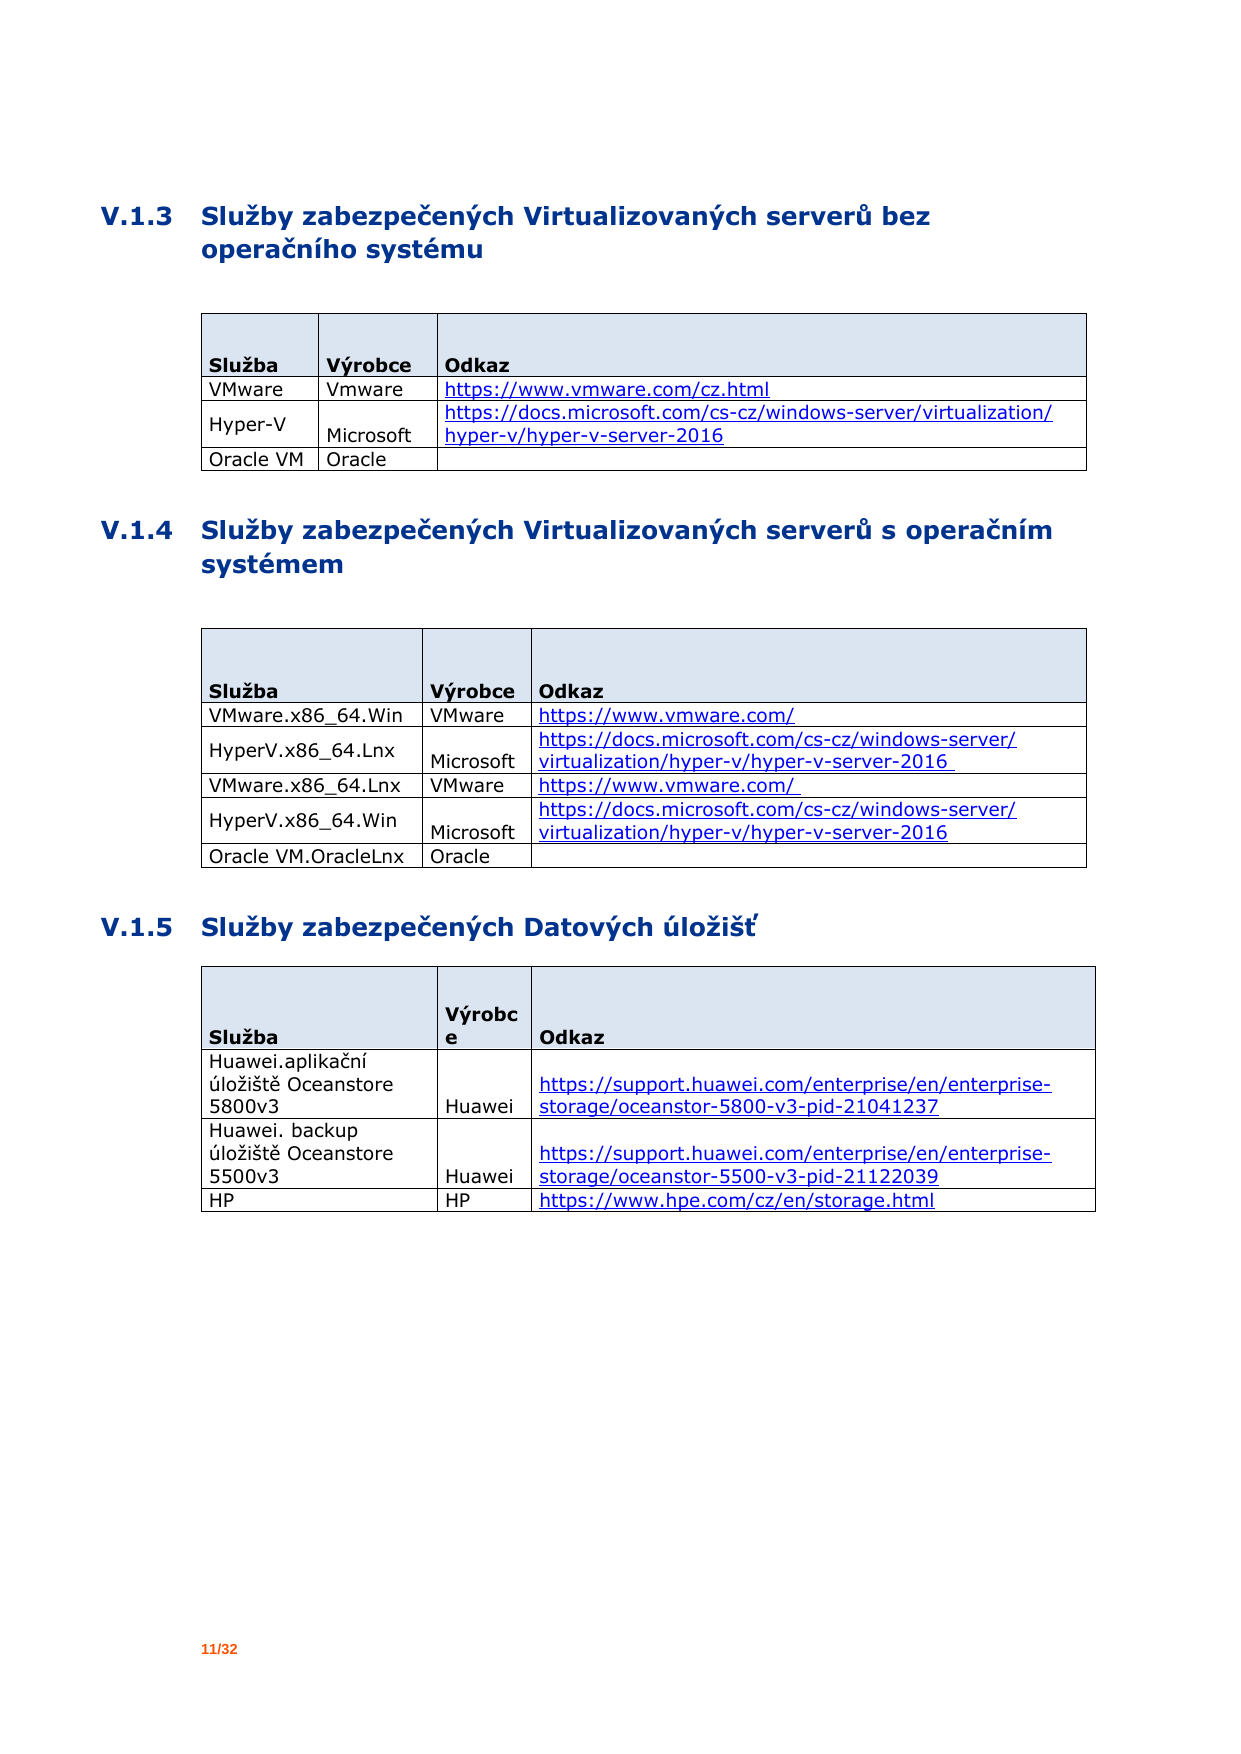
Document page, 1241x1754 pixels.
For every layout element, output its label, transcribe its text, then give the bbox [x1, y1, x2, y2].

table_cell Microsoft [319, 401, 437, 447]
table_cell [438, 448, 1086, 470]
table_cell VMware.x86_64.Lnx [202, 774, 422, 797]
table_cell [532, 844, 1086, 867]
table_cell https://docs.microsoft.com/cs-cz/windows-server/virtualization/hyper-v/hyper-v-server-2016 [532, 727, 1086, 773]
table_cell Huawei.aplikační úložiště Oceanstore 5800v3 [202, 1050, 437, 1118]
table_cell https://www.hpe.com/cz/en/storage.html [532, 1189, 1095, 1211]
table_header Služba [202, 314, 318, 376]
subtitle Služby zabezpečených Virtualizovaných serverů bez operačního systému [100, 198, 1087, 265]
subtitle Služby zabezpečených Datových úložišť [100, 910, 1087, 943]
table_cell HyperV.x86_64.Lnx [202, 727, 422, 773]
table_cell Huawei [438, 1050, 531, 1118]
table_header Odkaz [532, 967, 1095, 1048]
table_cell Microsoft [423, 727, 531, 773]
table_cell Oracle VM [202, 448, 318, 470]
table_cell https://docs.microsoft.com/cs-cz/windows-server/virtualization/hyper-v/hyper-v-server-2016 [532, 798, 1086, 843]
table_cell Oracle VM.OracleLnx [202, 844, 422, 867]
table_header Odkaz [532, 629, 1086, 702]
table_cell Hyper-V [202, 401, 318, 447]
table_cell https://www.vmware.com/ [532, 703, 1086, 726]
table_cell Oracle [319, 448, 437, 470]
table_cell VMware [202, 377, 318, 400]
table_cell VMware.x86_64.Win [202, 703, 422, 726]
table_header Výrobce [438, 967, 531, 1048]
table_cell https://docs.microsoft.com/cs-cz/windows-server/virtualization/hyper-v/hyper-v-server-2016 [438, 401, 1086, 447]
table_cell VMware [423, 703, 531, 726]
table_cell https://support.huawei.com/enterprise/en/enterprise-storage/oceanstor-5500-v3-pid-21122039 [532, 1119, 1095, 1187]
table_cell VMware [423, 774, 531, 797]
table_header Služba [202, 629, 422, 702]
table_header Výrobce [423, 629, 531, 702]
table_cell https://www.vmware.com/cz.html [438, 377, 1086, 400]
subtitle Služby zabezpečených Virtualizovaných serverů s operačním systémem [100, 513, 1087, 580]
table_cell HP [202, 1189, 437, 1211]
table_header Služba [202, 967, 437, 1048]
table_cell Microsoft [423, 798, 531, 843]
table_cell Huawei [438, 1119, 531, 1187]
table_cell Huawei. backup úložiště Oceanstore 5500v3 [202, 1119, 437, 1187]
table_cell Oracle [423, 844, 531, 867]
table_header Odkaz [438, 314, 1086, 376]
table_cell https://www.vmware.com/ [532, 774, 1086, 797]
table_header Výrobce [319, 314, 437, 376]
table_cell https://support.huawei.com/enterprise/en/enterprise-storage/oceanstor-5800-v3-pid-21041237 [532, 1050, 1095, 1118]
table_cell Vmware [319, 377, 437, 400]
table_cell HP [438, 1189, 531, 1211]
table_cell HyperV.x86_64.Win [202, 798, 422, 843]
